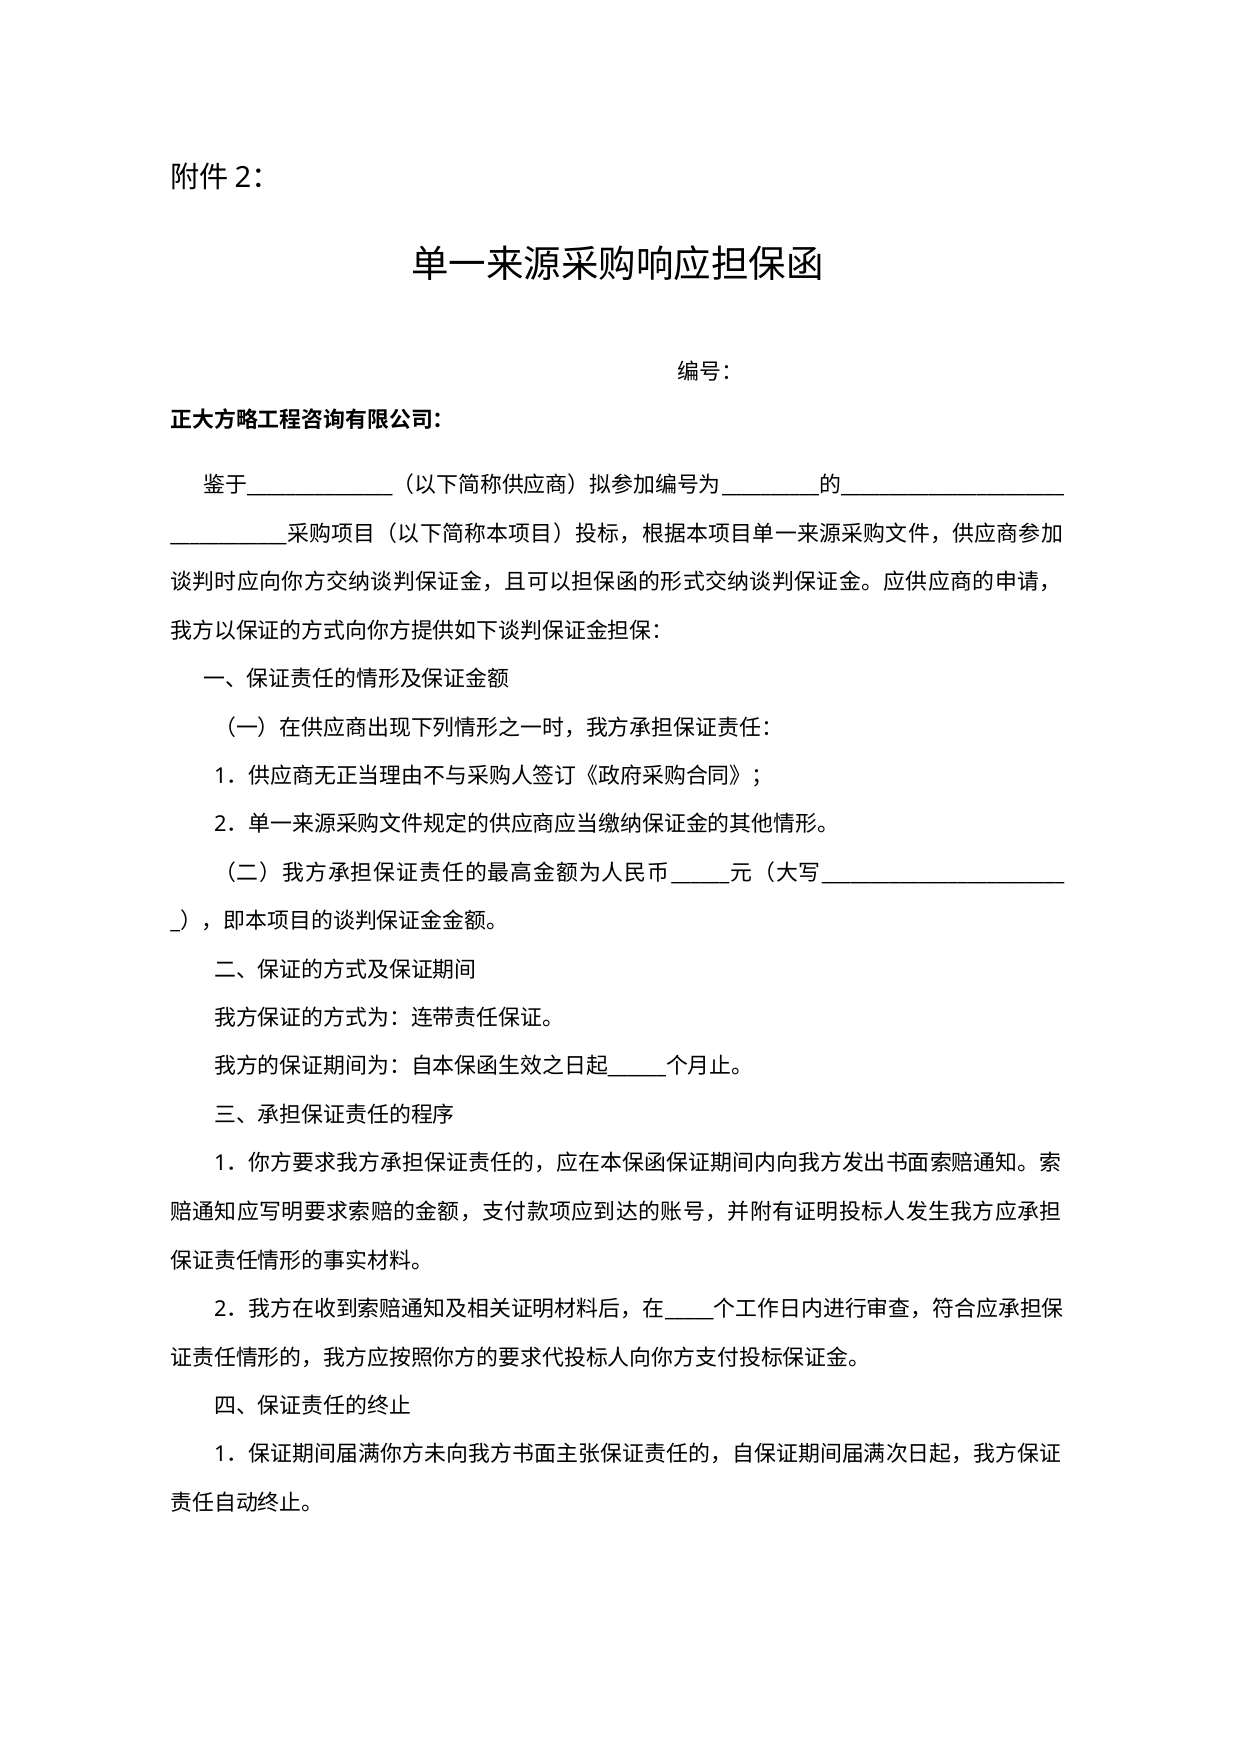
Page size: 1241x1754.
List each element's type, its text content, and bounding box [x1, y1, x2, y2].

text 我方的保证期间为：自本保函生效之日起______个月止。 [170, 1048, 1064, 1081]
text 1．你方要求我方承担保证责任的，应在本保函保证期间内向我方发出书面索赔通知。索赔通知应写明要求索赔的金额，支付款项应到达的账号，并附有证明投标人发生我方应承担保证责任情形的事实材料。 [170, 1145, 1064, 1275]
text 附件2： [170, 143, 1064, 208]
text 2．单一来源采购文件规定的供应商应当缴纳保证金的其他情形。 [170, 806, 1064, 838]
text 1．保证期间届满你方未向我方书面主张保证责任的，自保证期间届满次日起，我方保证责任自动终止。 [170, 1436, 1064, 1517]
text 编号： [170, 353, 921, 386]
text 正大方略工程咨询有限公司： [170, 402, 1064, 434]
text 二、保证的方式及保证期间 [170, 951, 1064, 984]
text 我方保证的方式为：连带责任保证。 [170, 1000, 1064, 1032]
text 一、保证责任的情形及保证金额 [170, 661, 1064, 693]
text 三、承担保证责任的程序 [170, 1096, 1064, 1129]
text 单一来源采购响应担保函 [170, 229, 1064, 294]
text （一）在供应商出现下列情形之一时，我方承担保证责任： [170, 709, 1064, 742]
text （二）我方承担保证责任的最高金额为人民币______元（大写__________________________），即本项目的谈判保证金金额。 [170, 854, 1064, 936]
text 2．我方在收到索赔通知及相关证明材料后，在_____个工作日内进行审查，符合应承担保证责任情形的，我方应按照你方的要求代投标人向你方支付投标保证金。 [170, 1291, 1064, 1372]
text 四、保证责任的终止 [170, 1388, 1064, 1420]
text 鉴于_______________（以下简称供应商）拟参加编号为__________的___________________________________采购项目（以下简称本项目）投标，根据本项目单一来源采购文件，供应商参加谈判时应向你方交纳谈判保证金，且可以担保函的形式交纳谈判保证金。应供应商的申请，我方以保证的方式向你方提供如下谈判保证金担保： [170, 466, 1064, 645]
text 1．供应商无正当理由不与采购人签订《政府采购合同》； [170, 758, 1064, 790]
